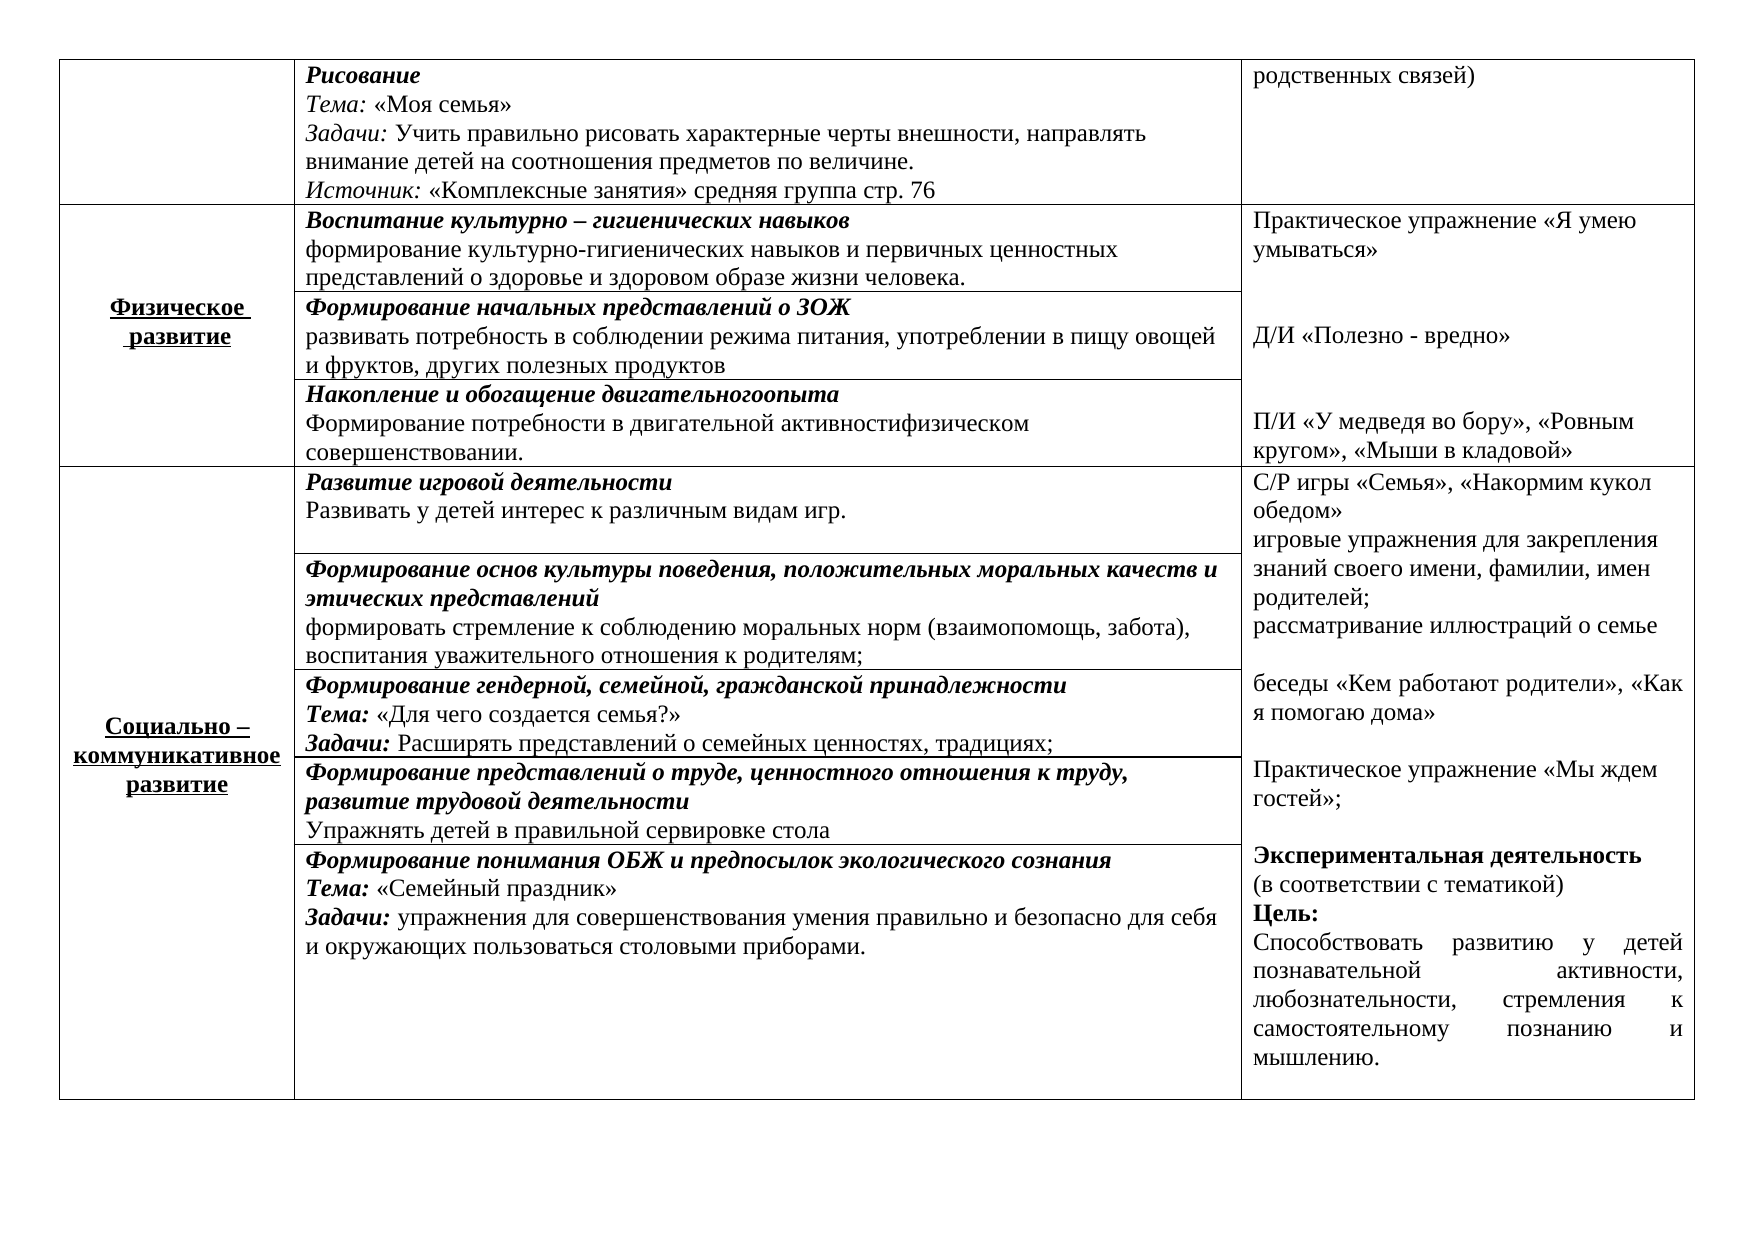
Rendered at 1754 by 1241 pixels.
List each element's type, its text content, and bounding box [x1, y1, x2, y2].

table_cell Формирование основ культуры поведения, положительных моральных качеств и этических представлений формировать стремление к соблюдению моральных норм (взаимопомощь, забота), воспитания уважительного отношения к родителям; [295, 554, 1241, 669]
table_cell Формирование гендерной, семейной, гражданской принадлежности Тема: «Для чего создается семья?» Задачи: Расширять представлений о семейных ценностях, традициях; [295, 670, 1241, 756]
table_cell Формирование представлений о труде, ценностного отношения к труду, развитие трудовой деятельности Упражнять детей в правильной сервировке стола [295, 758, 1241, 844]
table_cell Формирование понимания ОБЖ и предпосылок экологического сознания Тема: «Семейный праздник» Задачи: упражнения для совершенствования умения правильно и безопасно для себя и окружающих пользоваться столовыми приборами. [295, 845, 1241, 1099]
table_cell Социально – коммуникативное развитие [60, 467, 294, 1099]
table_cell С/Р игры «Семья», «Накормим кукол обедом» игровые упражнения для закрепления знаний своего имени, фамилии, имен родителей; рассматривание иллюстраций о семье беседы «Кем работают родители», «Как я помогаю дома» Практическое упражнение «Мы ждем гостей»; Экспериментальная деятельность (в соответствии с тематикой) Цель: Способствовать развитию у детей познавательной активности, любознательности, стремления к самостоятельному познанию и мышлению. [1242, 467, 1694, 1099]
table_cell Рисование Тема: «Моя семья» Задачи: Учить правильно рисовать характерные черты внешности, направлять внимание детей на соотношения предметов по величине. Источник: «Комплексные занятия» средняя группа стр. 76 [295, 60, 1241, 204]
table_cell Формирование начальных представлений о ЗОЖ развивать потребность в соблюдении режима питания, употреблении в пищу овощей и фруктов, других полезных продуктов [295, 292, 1241, 378]
table_cell Физическое развитие [60, 205, 294, 466]
table_cell Воспитание культурно – гигиенических навыков формирование культурно-гигиенических навыков и первичных ценностных представлений о здоровье и здоровом образе жизни человека. [295, 205, 1241, 291]
table_cell Накопление и обогащение двигательногоопыта Формирование потребности в двигательной активностифизическом совершенствовании. [295, 380, 1241, 466]
table_cell Практическое упражнение «Я умею умываться» Д/И «Полезно - вредно» П/И «У медведя во бору», «Ровным кругом», «Мыши в кладовой» [1242, 205, 1694, 466]
table_cell Развитие игровой деятельности Развивать у детей интерес к различным видам игр. [295, 467, 1241, 553]
